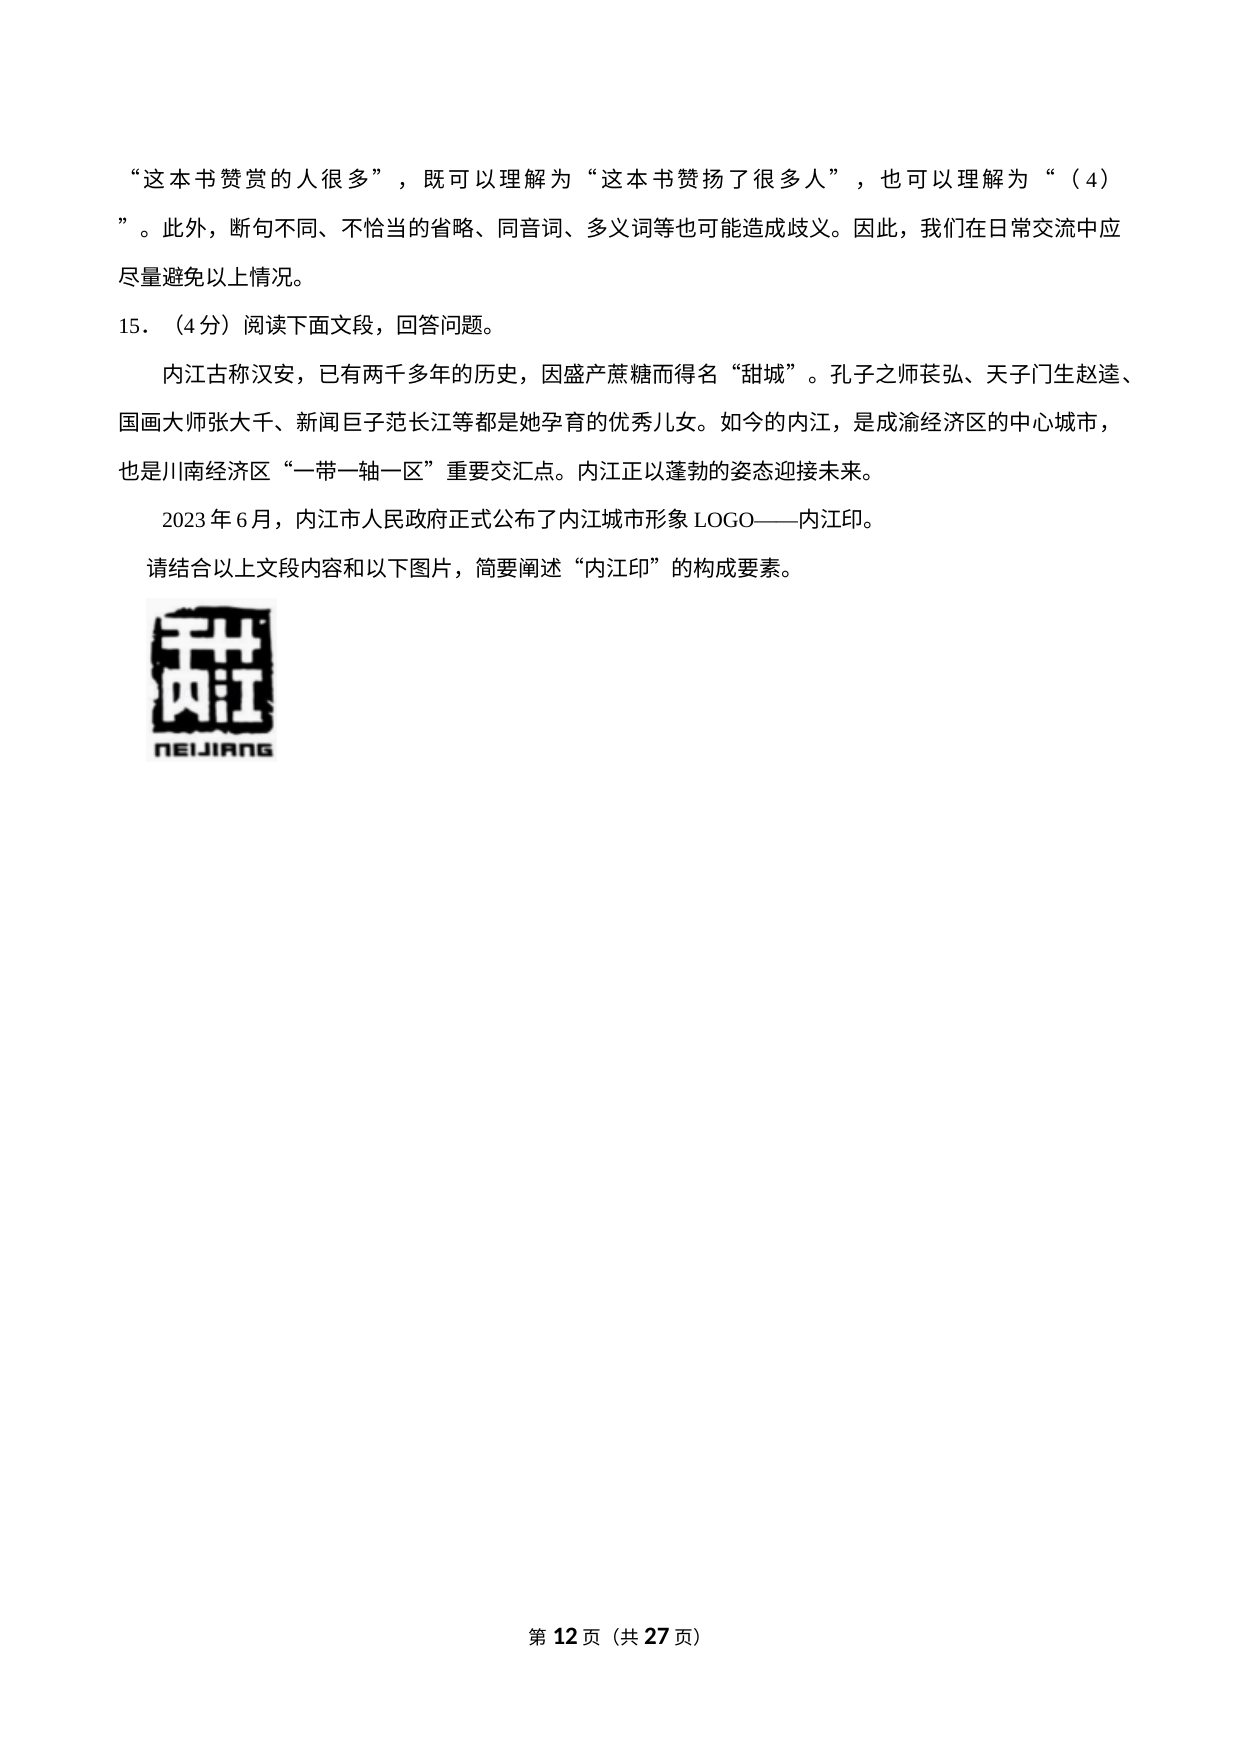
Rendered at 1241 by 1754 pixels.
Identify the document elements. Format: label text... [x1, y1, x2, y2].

text 15．（4分）阅读下面文段，回答问题。 [118, 308, 1122, 340]
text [118, 162, 1122, 292]
text 内江古称汉安，已有两千多年的历史，因盛产蔗糖而得名“甜城”。孔子之师苌弘、天子门生赵逵、国画大师张大千、新闻巨子范长江等都是她孕育的优秀儿女。如今的内江，是成渝经济区的中心城市，也是川南经济区“一带一轴一区”重要交汇点。内江正以蓬勃的姿态迎接未来。 [118, 356, 1122, 486]
text 2023年6月，内江市人民政府正式公布了内江城市形象LOGO——内江印。 [118, 502, 1122, 534]
text 请结合以上文段内容和以下图片，简要阐述“内江印”的构成要素。 [147, 550, 1122, 583]
picture [146, 598, 277, 762]
